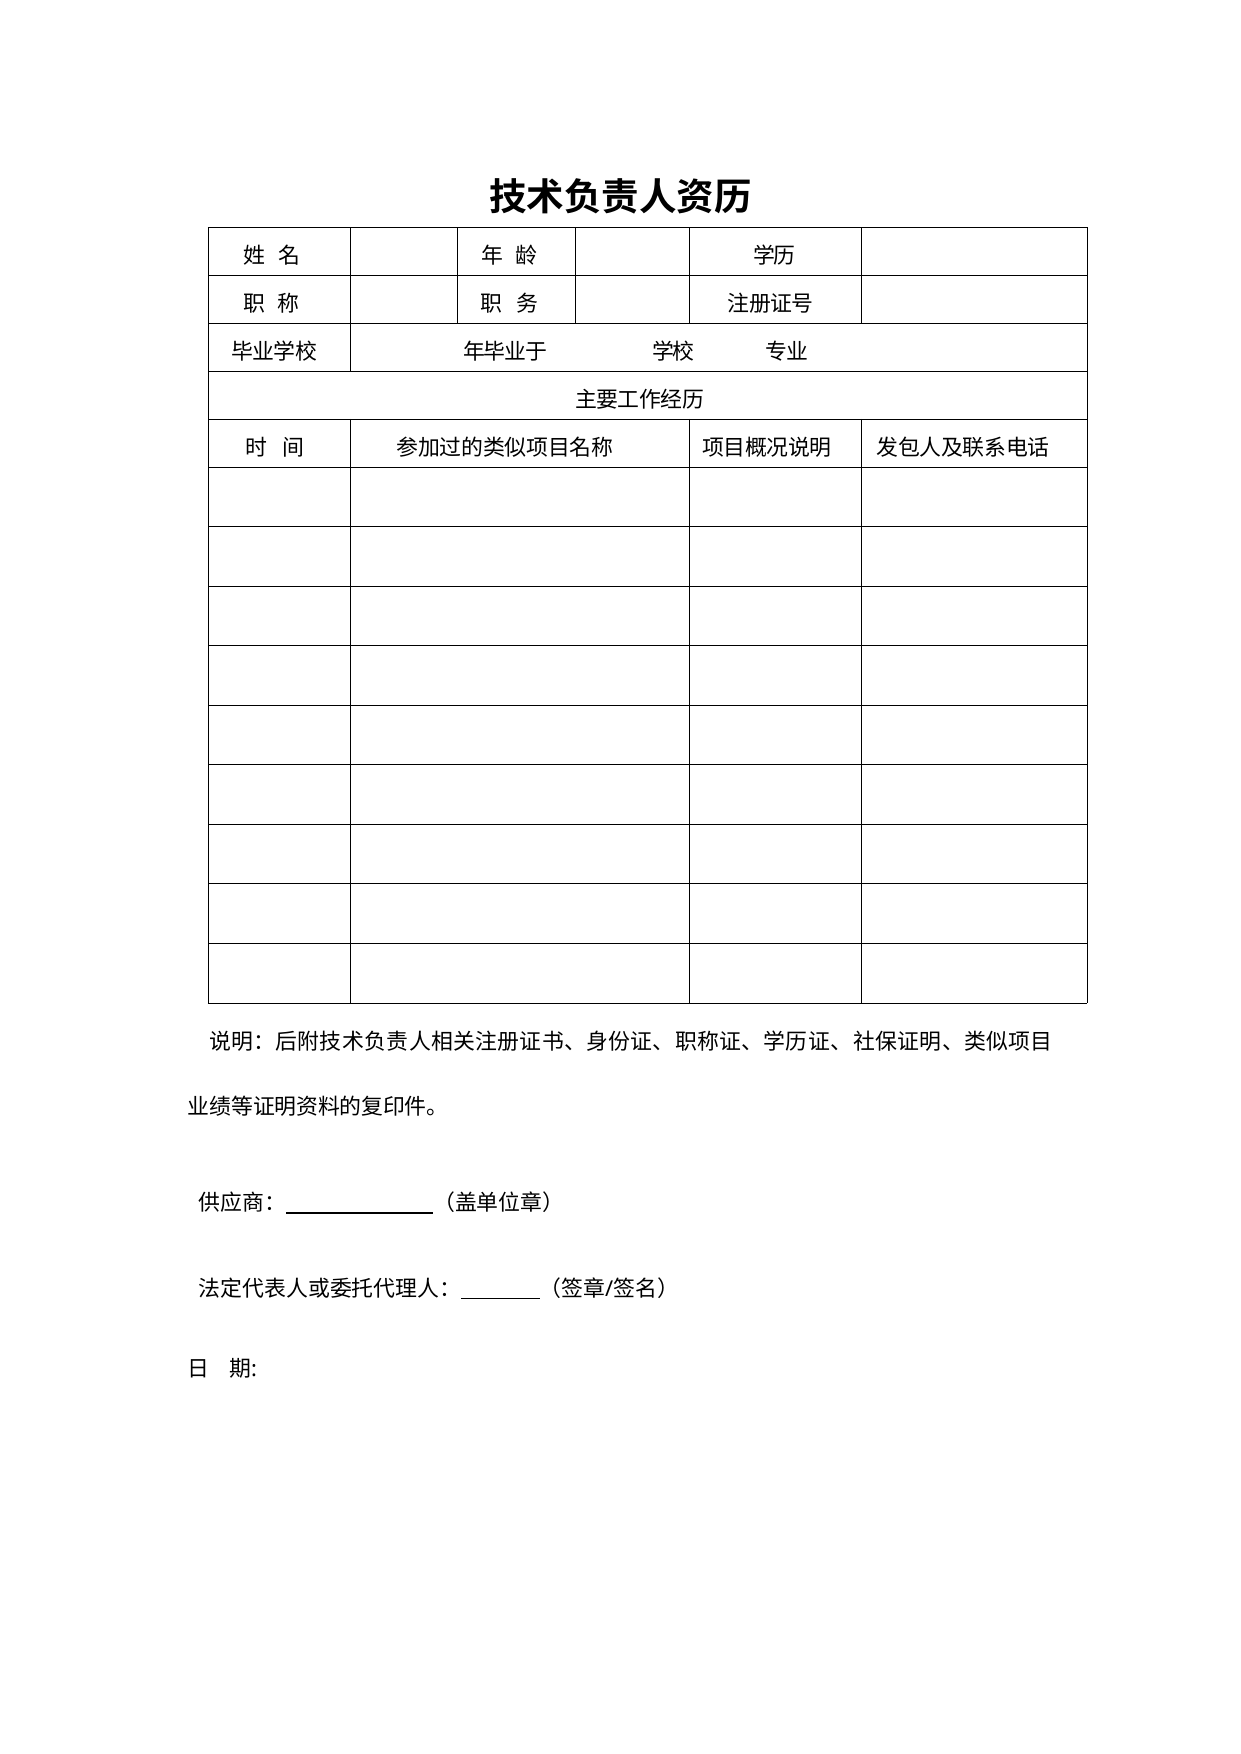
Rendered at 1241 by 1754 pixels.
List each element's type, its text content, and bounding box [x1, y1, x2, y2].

table_cell [690, 765, 861, 824]
table_cell 注册证号 [690, 276, 861, 323]
table_header [351, 228, 457, 275]
table_header [576, 228, 689, 275]
table_header 姓 名 [209, 228, 350, 275]
text 日 期: [187, 1351, 1053, 1384]
table_cell [862, 276, 1087, 323]
table_cell [209, 825, 350, 883]
table_cell 发包人及联系电话 [862, 420, 1087, 466]
table_cell [862, 765, 1087, 824]
table_cell [351, 527, 689, 586]
table_cell [351, 825, 689, 883]
table_cell [862, 527, 1087, 586]
table_cell [209, 765, 350, 824]
table_cell [209, 884, 350, 943]
table_cell [690, 706, 861, 764]
table_cell [862, 706, 1087, 764]
table_cell [351, 884, 689, 943]
text 法定代表人或委托代理人： （签章/签名） [187, 1270, 1053, 1303]
table_cell [690, 468, 861, 526]
table_cell [209, 646, 350, 704]
text 说明：后附技术负责人相关注册证书、身份证、职称证、学历证、社保证明、类似项目业绩等证明资料的复印件。 [187, 1017, 1053, 1147]
table_cell [209, 468, 350, 526]
table_cell [576, 276, 689, 323]
table_cell [351, 646, 689, 704]
table_cell [690, 646, 861, 704]
table_cell [862, 884, 1087, 943]
table_cell [351, 276, 457, 323]
table_cell [209, 587, 350, 645]
text 供应商： （盖单位章） [187, 1184, 1053, 1217]
table_cell [690, 825, 861, 883]
table_header [862, 228, 1087, 275]
table_cell 毕业学校 [209, 324, 350, 371]
table_header 学历 [690, 228, 861, 275]
table_cell [862, 944, 1087, 1003]
table_cell [690, 587, 861, 645]
table_cell 职 称 [209, 276, 350, 323]
table_cell [209, 944, 350, 1003]
table_cell [351, 944, 689, 1003]
table_cell [690, 884, 861, 943]
text 技术负责人资历 [187, 162, 1053, 227]
table_cell [351, 706, 689, 764]
table_cell 年毕业于 学校 专业 [351, 324, 1087, 371]
table_cell [690, 527, 861, 586]
table_cell 职 务 [458, 276, 575, 323]
table_cell [862, 825, 1087, 883]
table_cell [351, 765, 689, 824]
table_cell 时 间 [209, 420, 350, 466]
table_cell 主要工作经历 [209, 372, 1087, 419]
table_cell [209, 527, 350, 586]
table_cell [351, 468, 689, 526]
table_cell 项目概况说明 [690, 420, 861, 466]
table_cell [351, 587, 689, 645]
table_cell 参加过的类似项目名称 [351, 420, 689, 466]
table_cell [862, 587, 1087, 645]
table_cell [209, 706, 350, 764]
table_header 年 龄 [458, 228, 575, 275]
table_cell [862, 468, 1087, 526]
table_cell [690, 944, 861, 1003]
table_cell [862, 646, 1087, 704]
